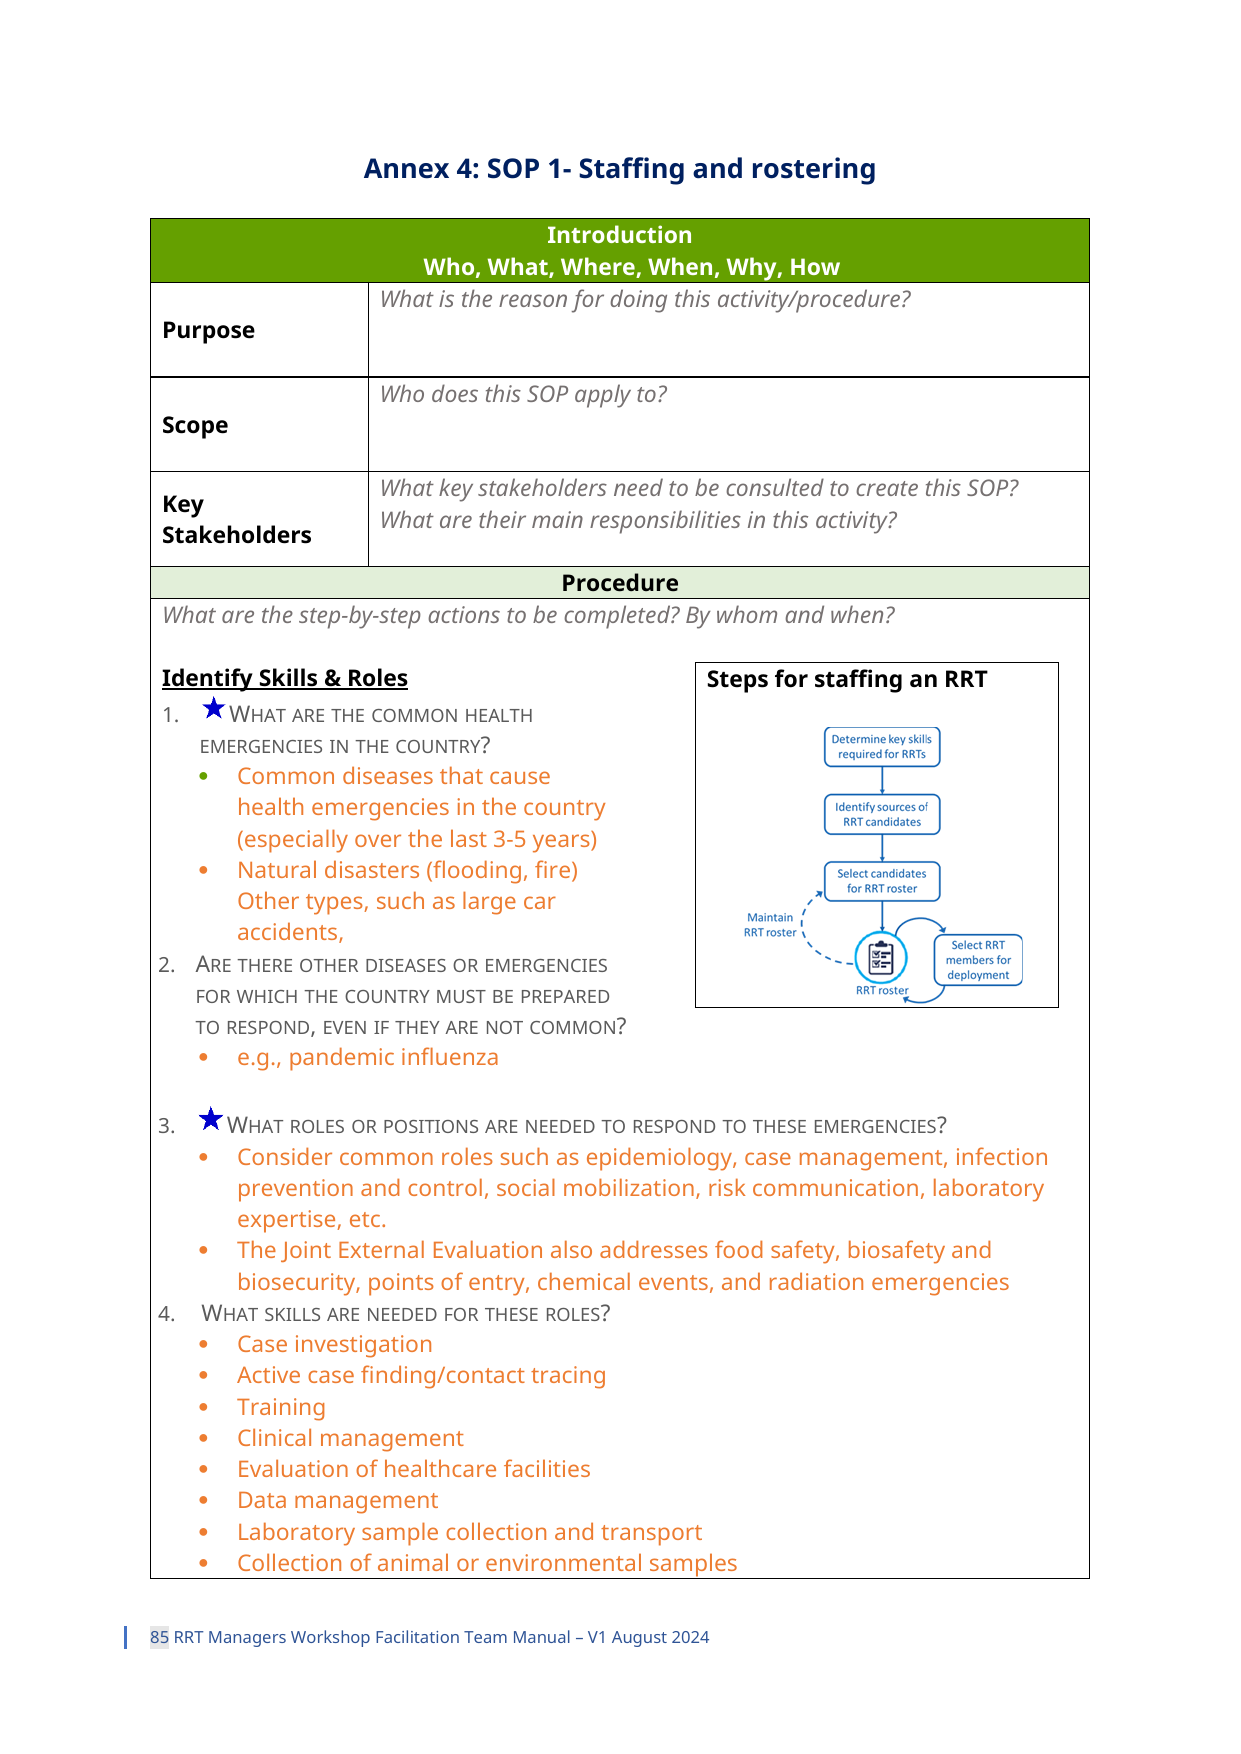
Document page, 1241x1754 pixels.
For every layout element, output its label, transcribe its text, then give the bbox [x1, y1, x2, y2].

table_cell Scope [151, 378, 368, 471]
subtitle Annex 4: SOP 1- Staffing and rostering [150, 150, 1090, 187]
picture [735, 727, 1023, 1007]
table_cell Who does this SOP apply to? [369, 378, 1089, 471]
table_header Introduction Who, What, Where, When, Why, How [151, 219, 1089, 282]
table_cell Key Stakeholders [151, 472, 368, 566]
table_cell Purpose [151, 283, 368, 376]
picture [199, 693, 229, 722]
picture [195, 1103, 227, 1134]
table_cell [151, 599, 1089, 1578]
table_cell What is the reason for doing this activity/procedure? [369, 283, 1089, 376]
table_cell What key stakeholders need to be consulted to create this SOP? What are their main responsibilities in this activity? [369, 472, 1089, 566]
table_cell Procedure [151, 567, 1089, 598]
